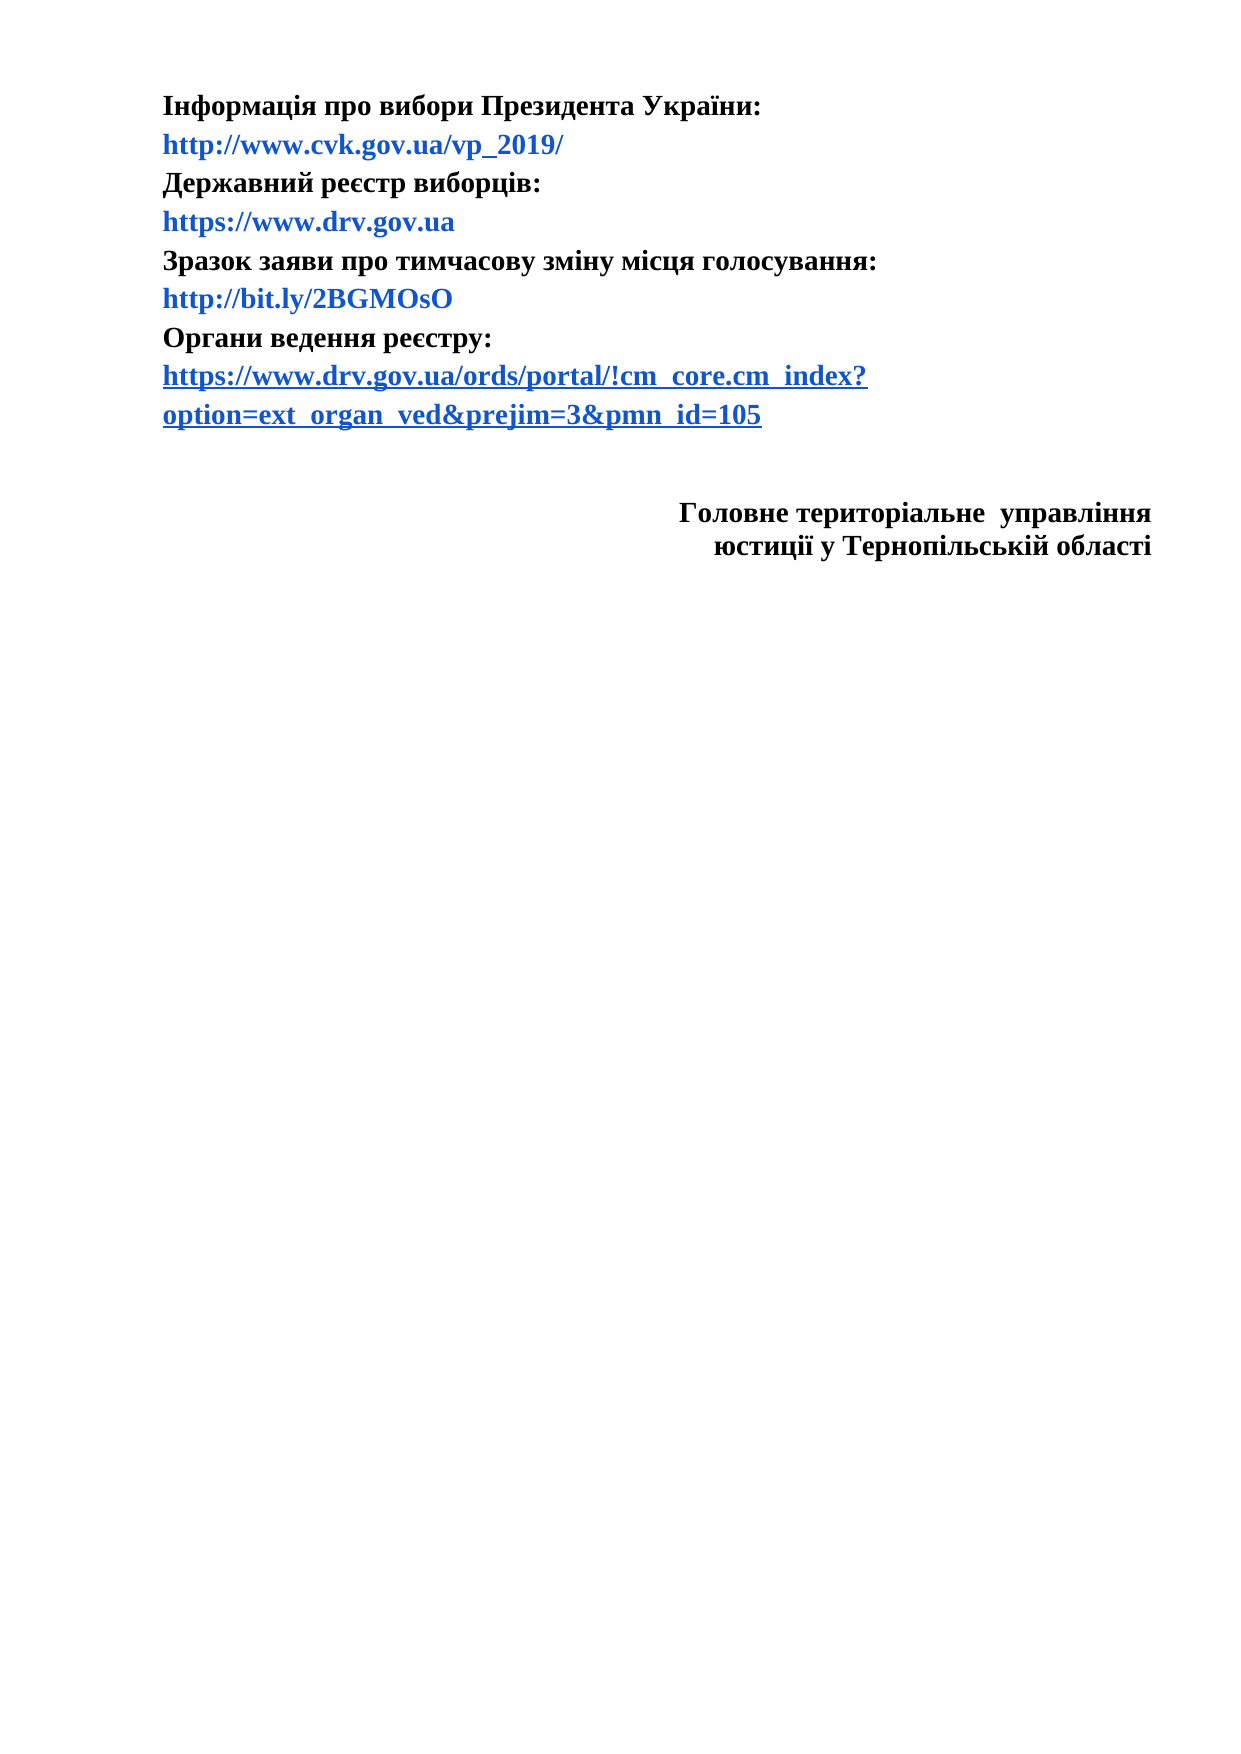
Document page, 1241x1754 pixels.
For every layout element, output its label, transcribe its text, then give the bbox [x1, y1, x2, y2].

text Головне територіальне управління [162, 495, 1152, 528]
text https://www.drv.gov.ua [162, 204, 1152, 238]
text https://www.drv.gov.ua/ords/portal/!cm_core.cm_index?option=ext_organ_ved&prejim=3&pmn_id=105 [162, 358, 1152, 430]
text юстиції у Тернопільській області [162, 528, 1152, 562]
text Зразок заяви про тимчасову зміну місця голосування: [162, 243, 1152, 276]
text Інформація про вибори Президента України: [162, 88, 1152, 122]
text http://www.cvk.gov.ua/vp_2019/ [162, 127, 1152, 161]
text http://bit.ly/2BGMOsO [162, 281, 1152, 315]
text Державний реєстр виборців: [162, 166, 1152, 199]
text Органи ведення реєстру: [162, 320, 1152, 353]
